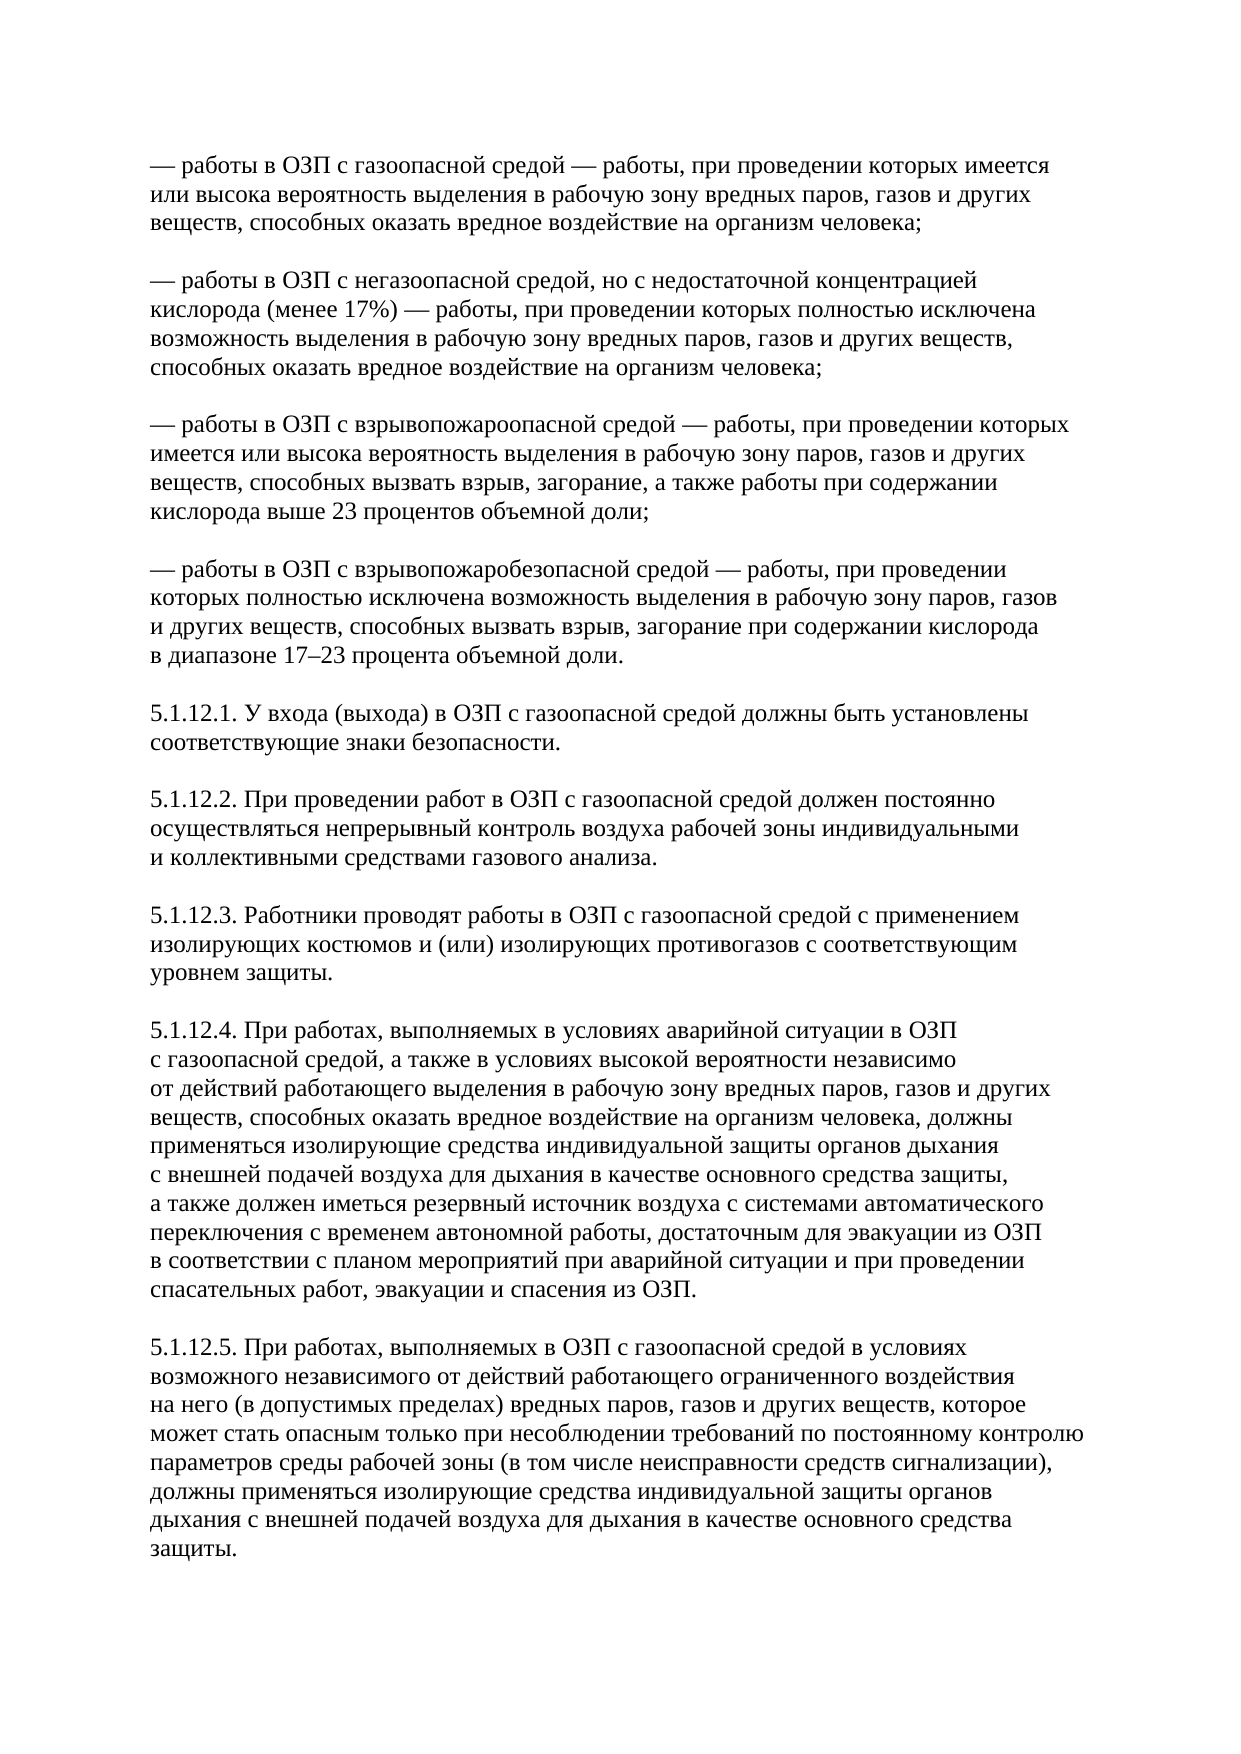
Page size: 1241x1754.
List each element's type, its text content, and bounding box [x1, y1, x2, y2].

text — работы в ОЗП с взрывопожаробезопасной средой — работы, при проведении которых полностью исключена возможность выделения в рабочую зону паров, газов и других веществ, способных вызвать взрыв, загорание при содержании кислорода в диапазоне 17–23 процента объемной доли. [150, 554, 1090, 669]
text 5.1.12.3. Работники проводят работы в ОЗП с газоопасной средой с применением изолирующих костюмов и (или) изолирующих противогазов с соответствующим уровнем защиты. [150, 900, 1090, 986]
text 5.1.12.5. При работах, выполняемых в ОЗП с газоопасной средой в условиях возможного независимого от действий работающего ограниченного воздействия на него (в допустимых пределах) вредных паров, газов и других веществ, которое может стать опасным только при несоблюдении требований по постоянному контролю параметров среды рабочей зоны (в том числе неисправности средств сигнализации), должны применяться изолирующие средства индивидуальной защиты органов дыхания с внешней подачей воздуха для дыхания в качестве основного средства защиты. [150, 1332, 1090, 1562]
text — работы в ОЗП с негазоопасной средой, но с недостаточной концентрацией кислорода (менее 17%) — работы, при проведении которых полностью исключена возможность выделения в рабочую зону вредных паров, газов и других веществ, способных оказать вредное воздействие на организм человека; [150, 265, 1090, 380]
text 5.1.12.2. При проведении работ в ОЗП с газоопасной средой должен постоянно осуществляться непрерывный контроль воздуха рабочей зоны индивидуальными и коллективными средствами газового анализа. [150, 784, 1090, 871]
text — работы в ОЗП с газоопасной средой — работы, при проведении которых имеется или высока вероятность выделения в рабочую зону вредных паров, газов и других веществ, способных оказать вредное воздействие на организм человека; [150, 150, 1090, 236]
text 5.1.12.1. У входа (выхода) в ОЗП с газоопасной средой должны быть установлены соответствующие знаки безопасности. [150, 698, 1090, 755]
text — работы в ОЗП с взрывопожароопасной средой — работы, при проведении которых имеется или высока вероятность выделения в рабочую зону паров, газов и других веществ, способных вызвать взрыв, загорание, а также работы при содержании кислорода выше 23 процентов объемной доли; [150, 409, 1090, 524]
text 5.1.12.4. При работах, выполняемых в условиях аварийной ситуации в ОЗП с газоопасной средой, а также в условиях высокой вероятности независимо от действий работающего выделения в рабочую зону вредных паров, газов и других веществ, способных оказать вредное воздействие на организм человека, должны применяться изолирующие средства индивидуальной защиты органов дыхания с внешней подачей воздуха для дыхания в качестве основного средства защиты, а также должен иметься резервный источник воздуха с системами автоматического переключения с временем автономной работы, достаточным для эвакуации из ОЗП в соответствии с планом мероприятий при аварийной ситуации и при проведении спасательных работ, эвакуации и спасения из ОЗП. [150, 1015, 1090, 1303]
